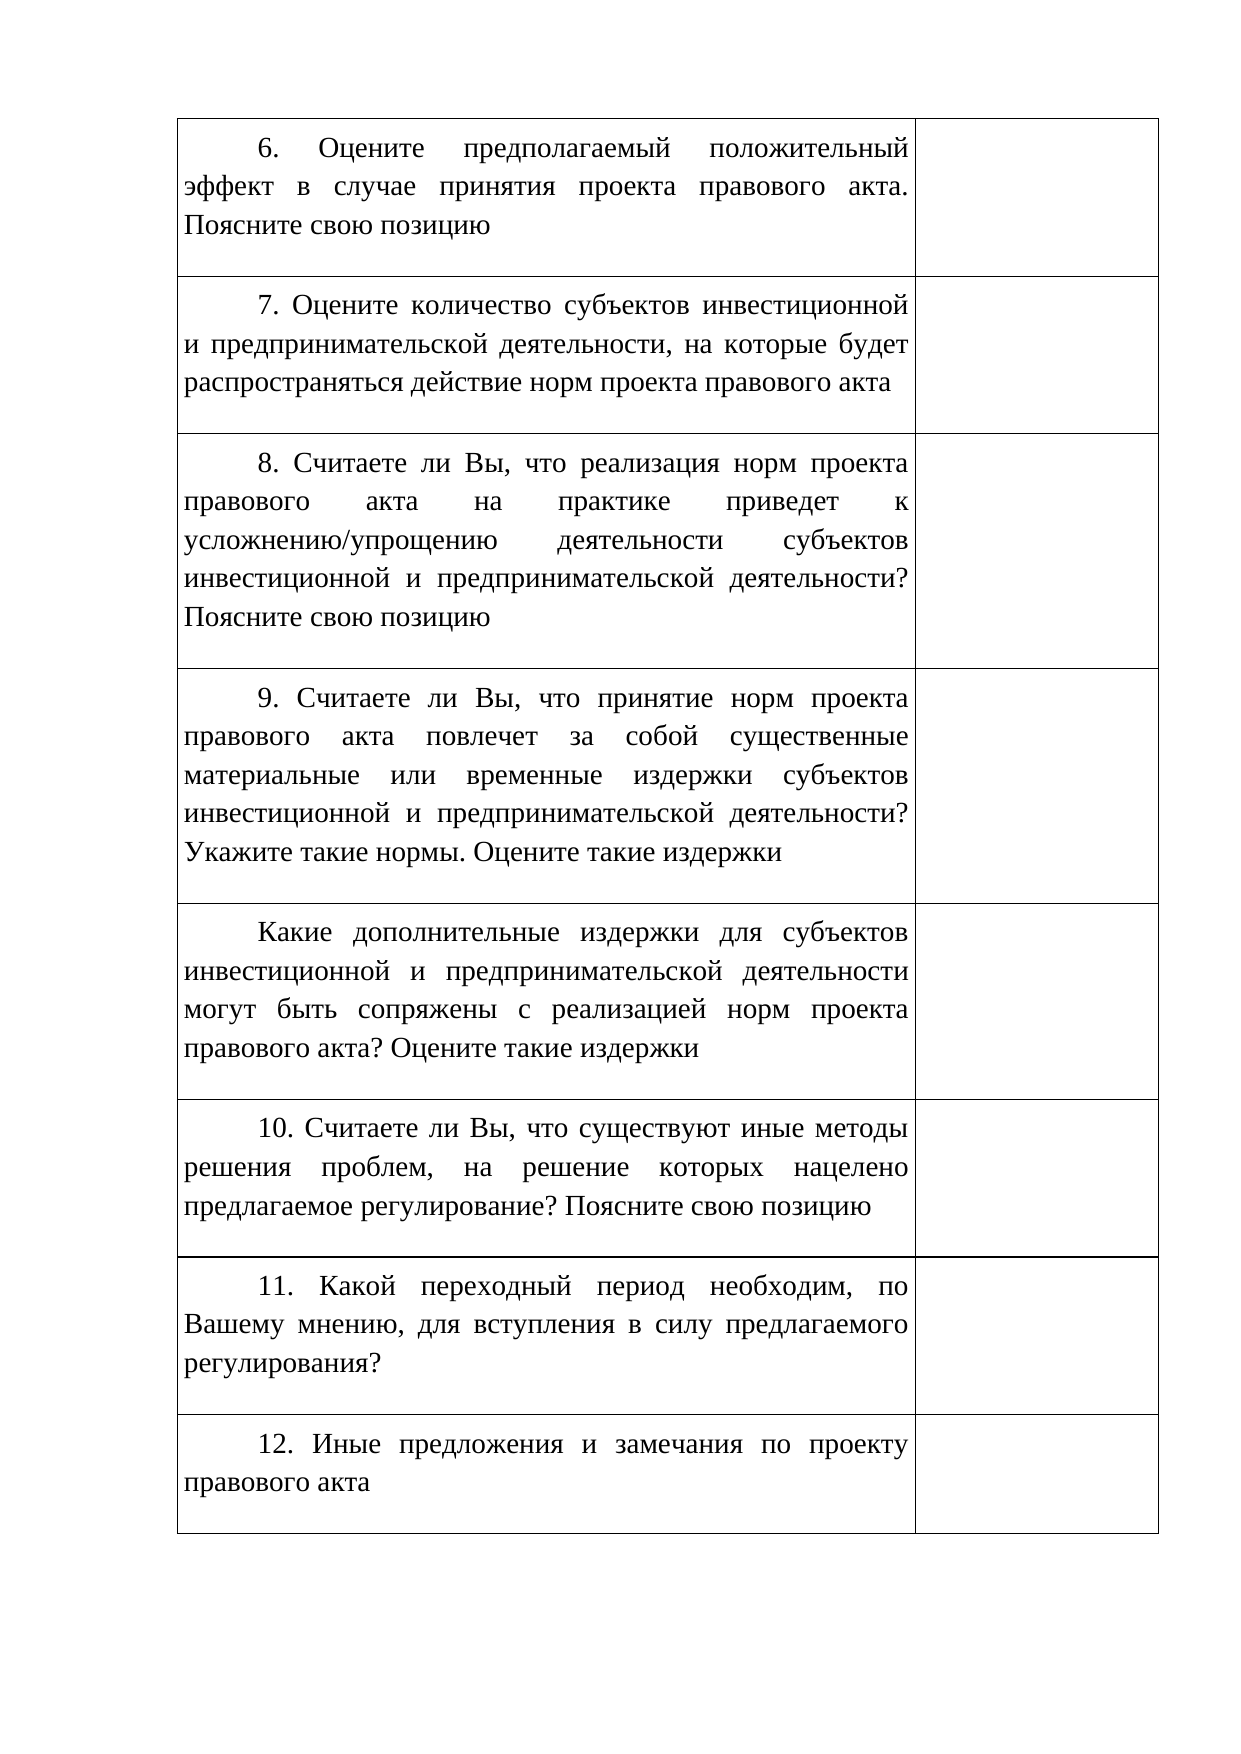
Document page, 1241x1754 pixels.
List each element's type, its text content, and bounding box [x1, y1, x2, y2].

table_cell 7. Оцените количество субъектов инвестиционной и предпринимательской деятельности, на которые будет распространяться действие норм проекта правового акта [178, 277, 915, 433]
table_cell [916, 1415, 1158, 1533]
table_cell 10. Считаете ли Вы, что существуют иные методы решения проблем, на решение которых нацелено предлагаемое регулирование? Поясните свою позицию [178, 1100, 915, 1256]
table_cell [916, 1258, 1158, 1414]
table_cell 9. Считаете ли Вы, что принятие норм проекта правового акта повлечет за собой существенные материальные или временные издержки субъектов инвестиционной и предпринимательской деятельности? Укажите такие нормы. Оцените такие издержки [178, 669, 915, 903]
table_cell 6. Оцените предполагаемый положительный эффект в случае принятия проекта правового акта. Поясните свою позицию [178, 119, 915, 276]
table_cell 11. Какой переходный период необходим, по Вашему мнению, для вступления в силу предлагаемого регулирования? [178, 1258, 915, 1414]
table_cell [916, 277, 1158, 433]
table_cell [916, 1100, 1158, 1256]
table_cell [916, 904, 1158, 1099]
table_cell Какие дополнительные издержки для субъектов инвестиционной и предпринимательской деятельности могут быть сопряжены с реализацией норм проекта правового акта? Оцените такие издержки [178, 904, 915, 1099]
table_cell [916, 669, 1158, 903]
table_cell [916, 119, 1158, 276]
table_cell 8. Считаете ли Вы, что реализация норм проекта правового акта на практике приведет к усложнению/упрощению деятельности субъектов инвестиционной и предпринимательской деятельности? Поясните свою позицию [178, 434, 915, 668]
table_cell [916, 434, 1158, 668]
table_cell 12. Иные предложения и замечания по проекту правового акта [178, 1415, 915, 1533]
